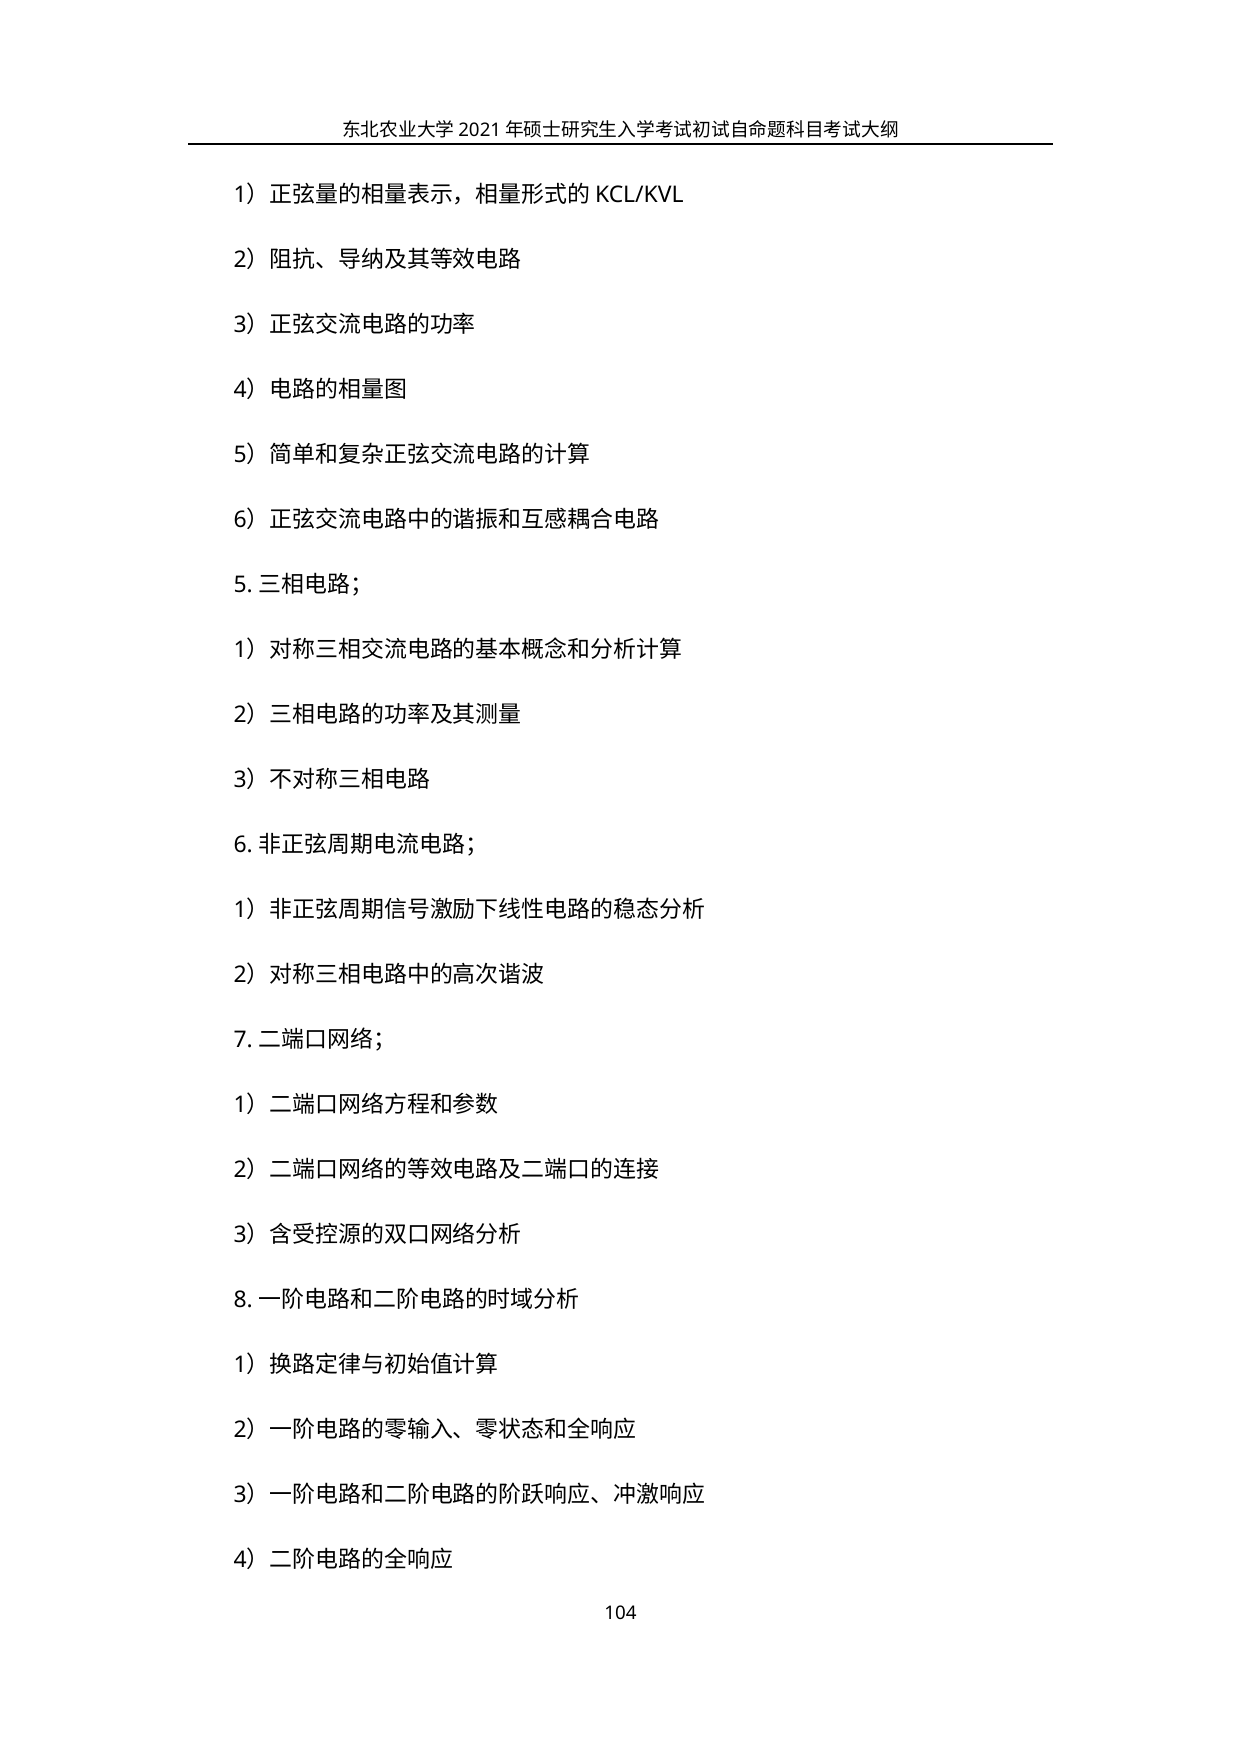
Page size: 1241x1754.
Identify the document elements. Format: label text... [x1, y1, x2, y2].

text 3）不对称三相电路 [187, 745, 1053, 810]
text 3）正弦交流电路的功率 [187, 290, 1053, 355]
text 5）简单和复杂正弦交流电路的计算 [187, 420, 1053, 485]
text 2）二端口网络的等效电路及二端口的连接 [187, 1135, 1053, 1200]
text 7. 二端口网络； [187, 1005, 1053, 1070]
text 2）对称三相电路中的高次谐波 [187, 940, 1053, 1005]
text 4）电路的相量图 [187, 355, 1053, 420]
text 5. 三相电路； [187, 550, 1053, 615]
text 1）二端口网络方程和参数 [187, 1070, 1053, 1135]
text 6）正弦交流电路中的谐振和互感耦合电路 [187, 485, 1053, 550]
text 8. 一阶电路和二阶电路的时域分析 [187, 1265, 1053, 1330]
text 1）正弦量的相量表示，相量形式的KCL/KVL [187, 160, 1053, 225]
text 2）阻抗、导纳及其等效电路 [187, 225, 1053, 290]
text 2）一阶电路的零输入、零状态和全响应 [187, 1395, 1053, 1460]
text 3）一阶电路和二阶电路的阶跃响应、冲激响应 [187, 1460, 1053, 1525]
text 3）含受控源的双口网络分析 [187, 1200, 1053, 1265]
text 1）对称三相交流电路的基本概念和分析计算 [187, 615, 1053, 680]
text 1）非正弦周期信号激励下线性电路的稳态分析 [187, 875, 1053, 940]
text 1）换路定律与初始值计算 [187, 1330, 1053, 1395]
text 2）三相电路的功率及其测量 [187, 680, 1053, 745]
text 6. 非正弦周期电流电路； [187, 810, 1053, 875]
text 4）二阶电路的全响应 [187, 1525, 1053, 1590]
